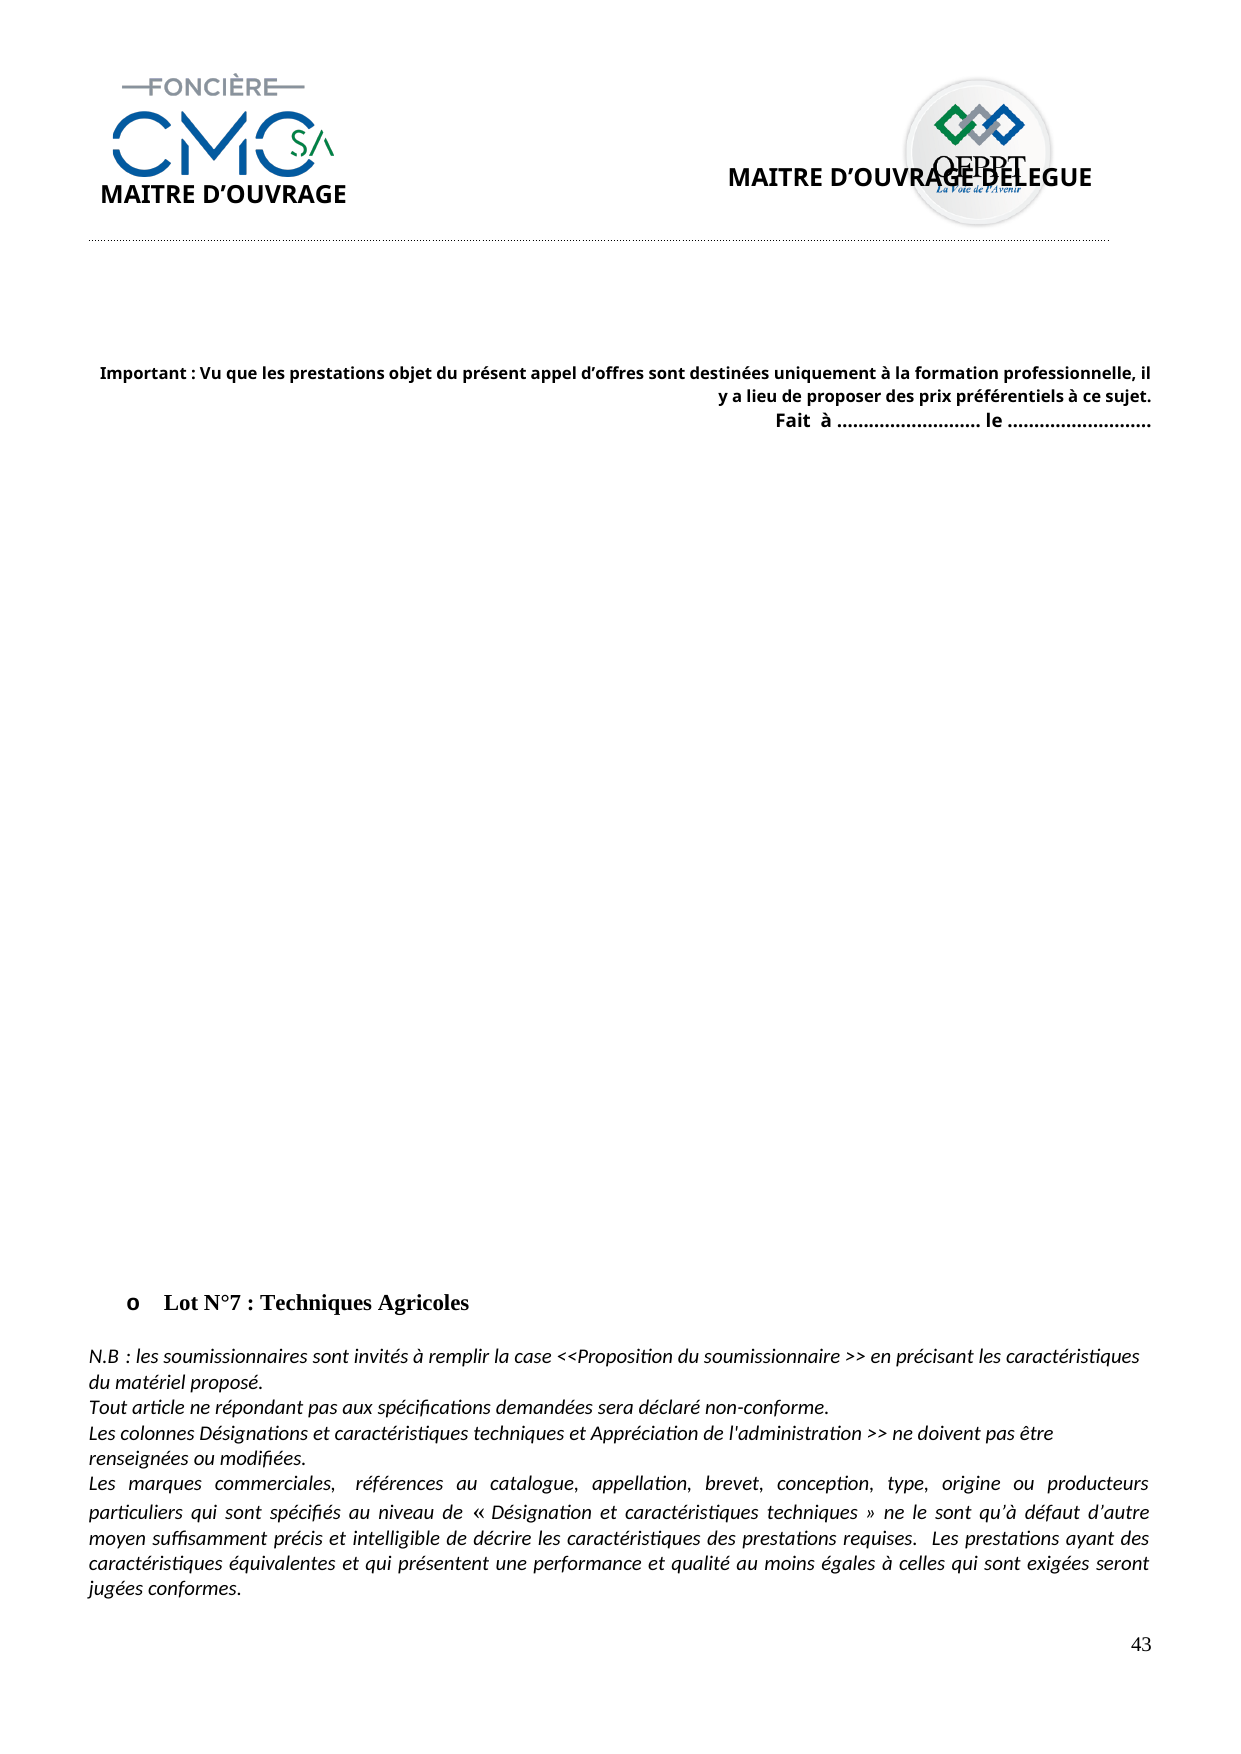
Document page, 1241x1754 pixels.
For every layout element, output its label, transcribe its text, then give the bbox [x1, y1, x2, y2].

list Lot N°7 : Techniques Agricoles [126, 1289, 1152, 1317]
text Les marques commerciales, références au catalogue, appellation, brevet, conception, type, origine ou producteurs particuliers qui sont spécifiés au niveau de « Désignation et caractéristiques techniques » ne le sont qu’à défaut d’autre moyen suffisamment précis et intelligible de décrire les caractéristiques des prestations requises. Les prestations ayant des caractéristiques équivalentes et qui présentent une performance et qualité au moins égales à celles qui sont exigées seront jugées conformes. [89, 1471, 1152, 1601]
text Fait à ……………………… le ……………………… [89, 407, 1152, 433]
picture [1046, 170, 1057, 183]
text Important : Vu que les prestations objet du présent appel d’offres sont destinées uniquement à la formation professionnelle, il y a lieu de proposer des prix préférentiels à ce sujet. [89, 362, 1152, 407]
text Les colonnes Désignations et caractéristiques techniques et Appréciation de l'administration >> ne doivent pas être renseignées ou modifiées. [89, 1420, 1152, 1471]
picture [899, 73, 1057, 231]
text N.B : les soumissionnaires sont invités à remplir la case <<Proposition du soumissionnaire >> en précisant les caractéristiques du matériel proposé. [89, 1343, 1152, 1394]
picture [112, 73, 334, 177]
text Tout article ne répondant pas aux spécifications demandées sera déclaré non-conforme. [89, 1394, 1152, 1420]
